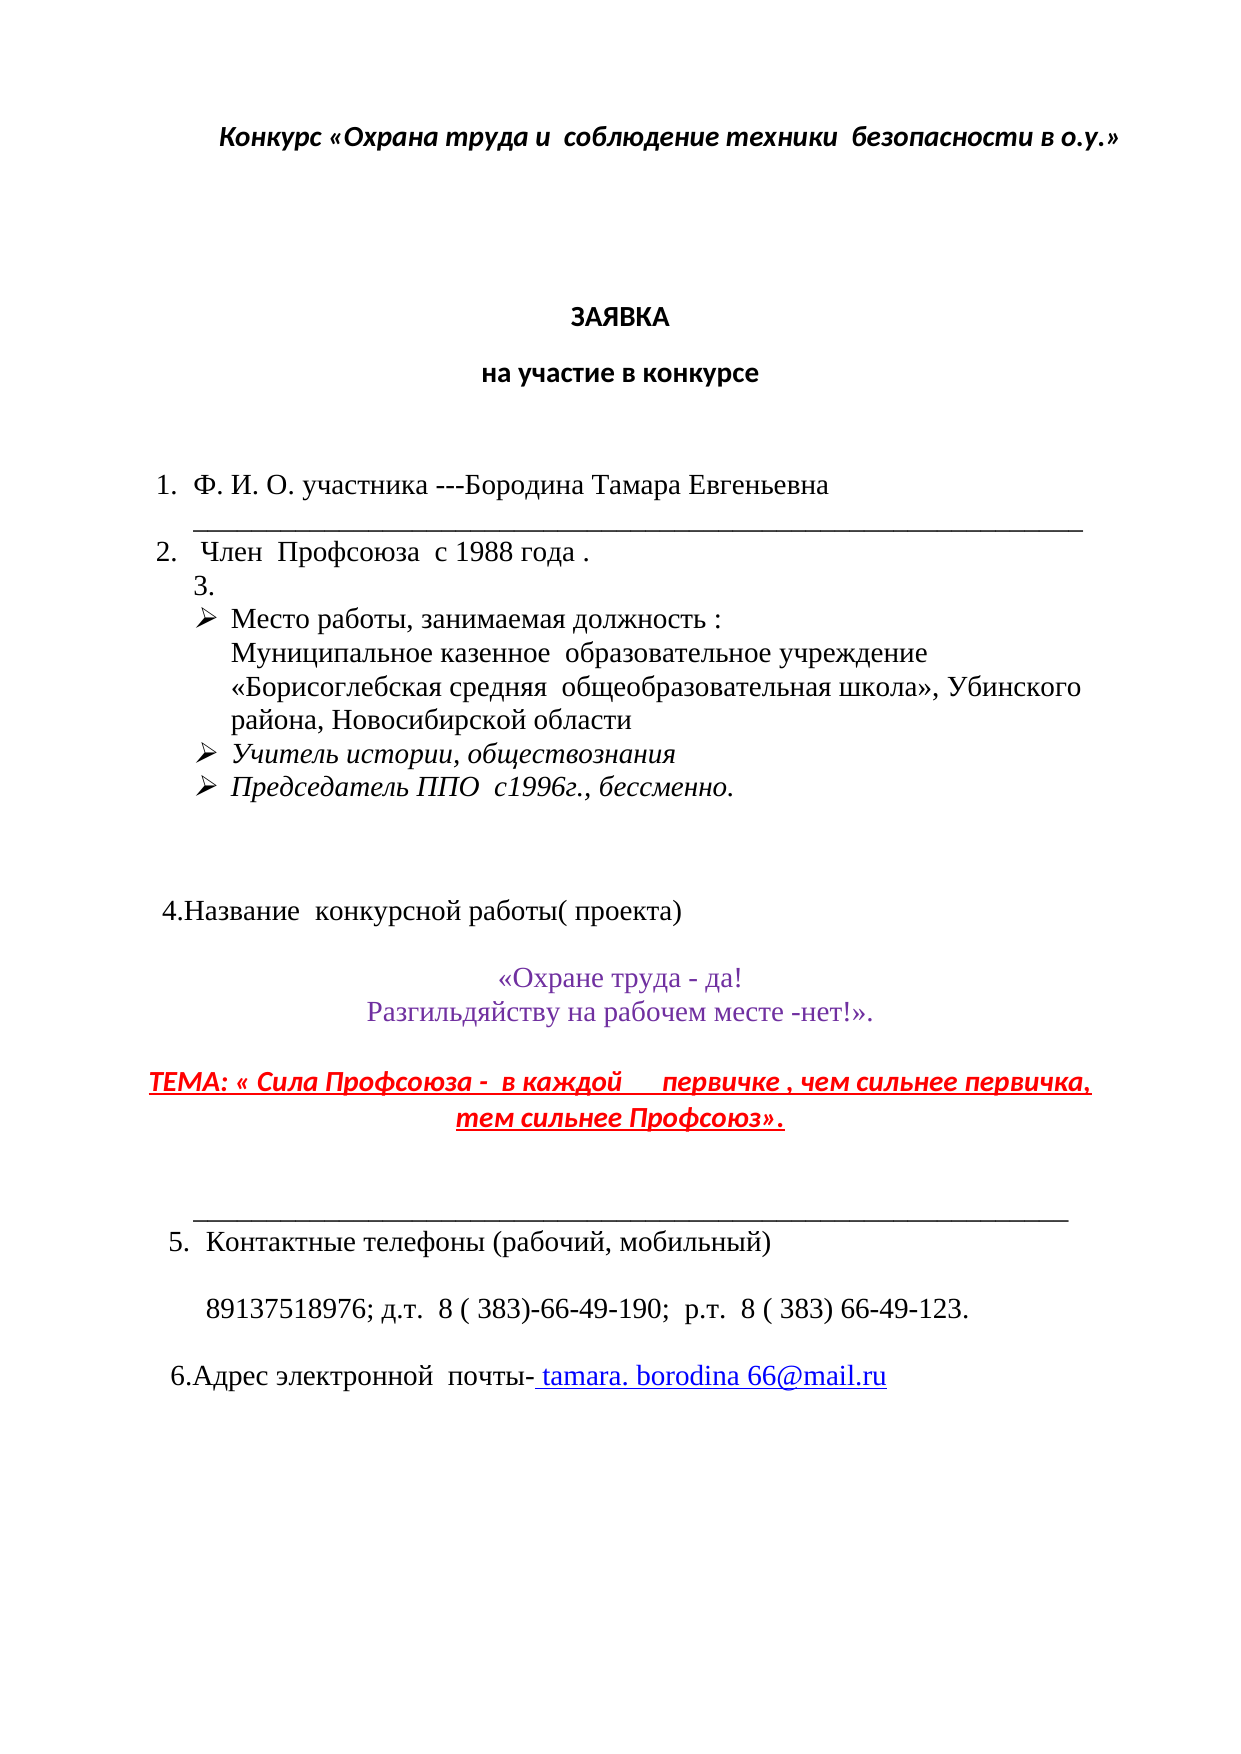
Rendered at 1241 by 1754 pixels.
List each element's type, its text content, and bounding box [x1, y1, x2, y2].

list Муниципальное казенное образовательное учреждение «Борисоглебская средняя общеобразовательная школа», Убинского района, Новосибирской области [231, 635, 1122, 736]
list Учитель истории, обществознания [193, 736, 1122, 769]
text Конкурс «Охрана труда и соблюдение техники безопасности в о.у.» [118, 118, 1122, 154]
list 89137518976; д.т. 8 ( 383)-66-49-190; р.т. 8 ( 383) 66-49-123. [206, 1291, 1122, 1325]
list Председатель ППО с1996г., бессменно. [193, 769, 1122, 803]
text на участие в конкурсе [118, 354, 1122, 390]
list _____________________________________________________________ [193, 501, 1122, 534]
text ЗАЯВКА [118, 298, 1122, 334]
list 4.Название конкурсной работы( проекта) [118, 893, 1122, 927]
list Разгильдяйству на рабочем месте -нет!». [118, 994, 1122, 1027]
list Контактные телефоны (рабочий, мобильный) [168, 1224, 1122, 1258]
list 3. [193, 568, 1122, 602]
list Ф. И. О. участника ---Бородина Тамара Евгеньевна [156, 467, 1122, 501]
list Место работы, занимаемая должность : [193, 602, 1122, 635]
list 6.Адрес электронной почты- tamara. borodina 66@mail.ru [156, 1358, 1122, 1392]
list «Охране труда - да! [118, 960, 1122, 994]
text ТЕМА: « Сила Профсоюза - в каждой первичке , чем сильнее первичка, тем сильнее Профсоюз». [118, 1063, 1122, 1134]
list Член Профсоюза с 1988 года . [156, 534, 1122, 568]
list ____________________________________________________________ [193, 1191, 1122, 1224]
